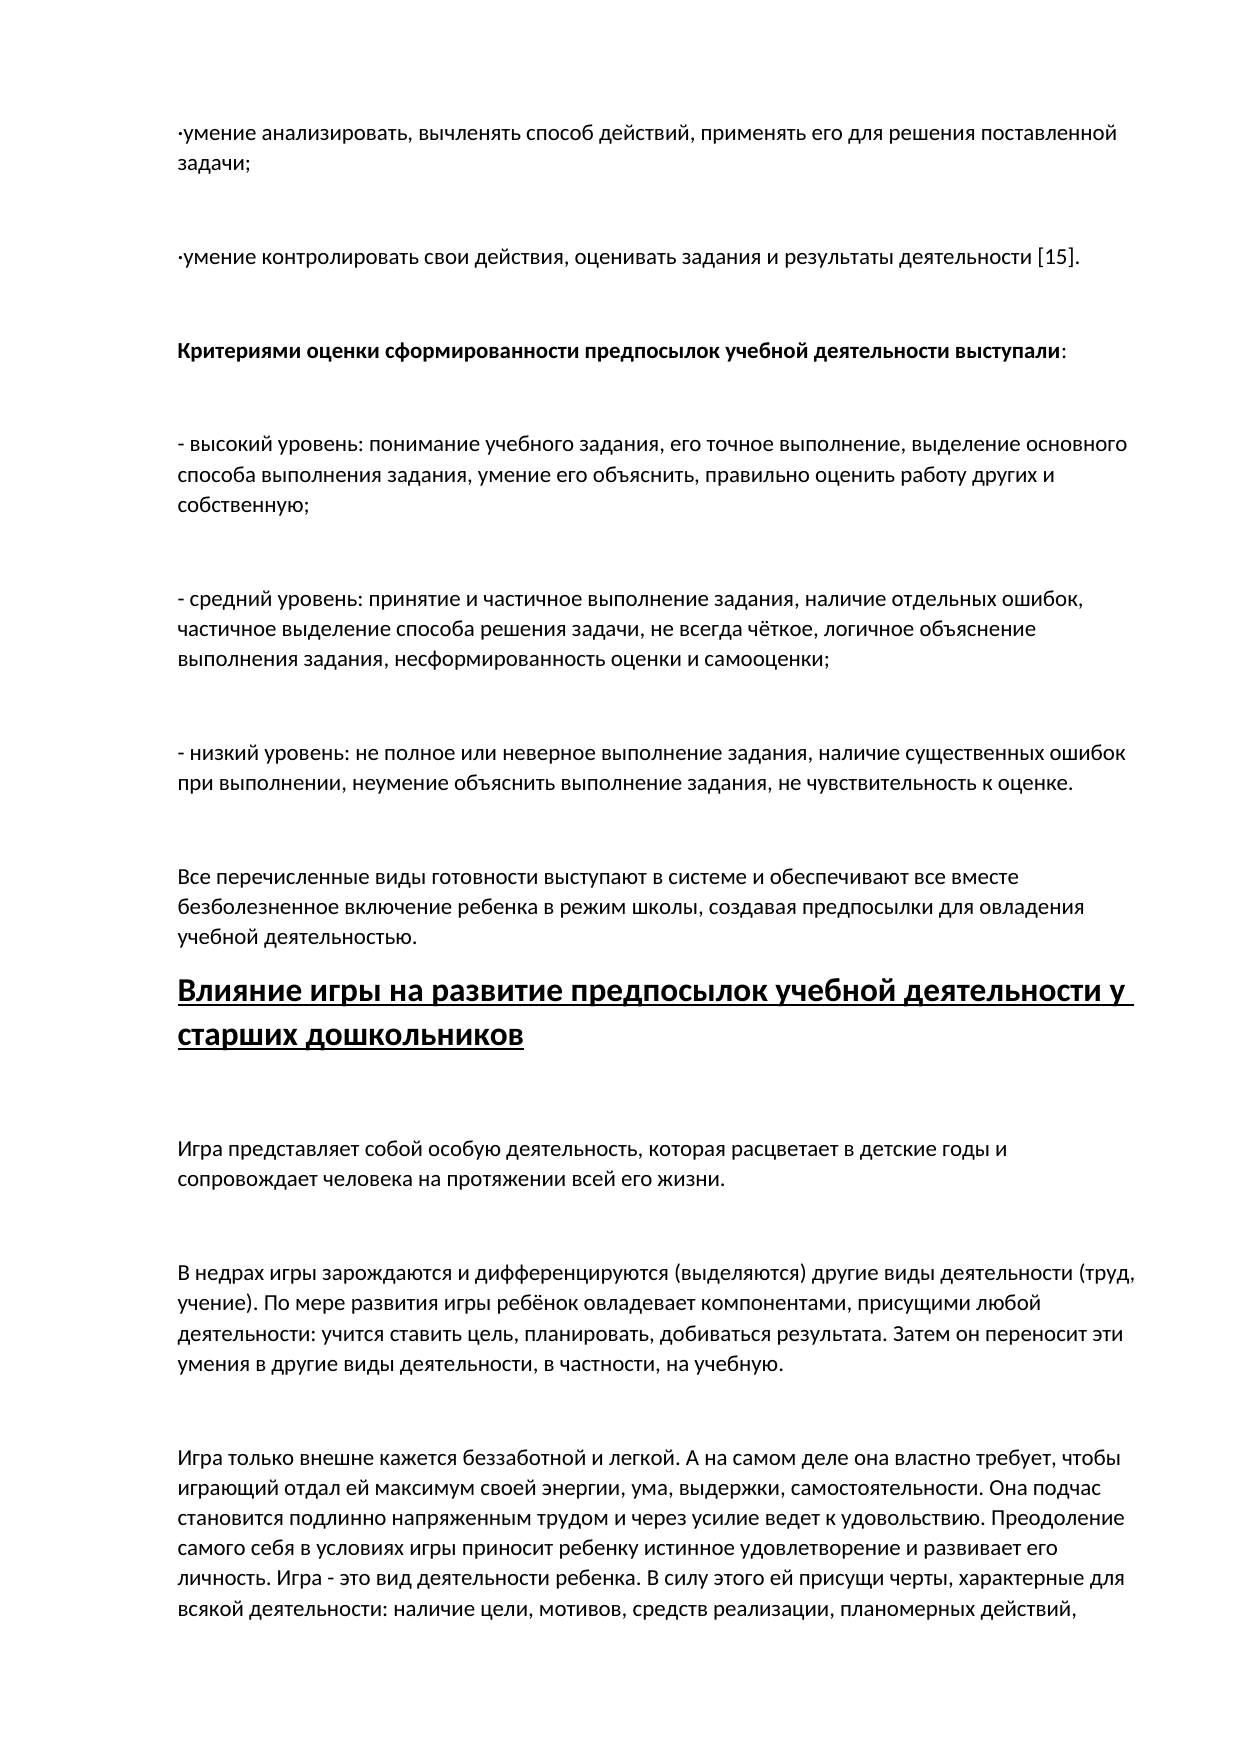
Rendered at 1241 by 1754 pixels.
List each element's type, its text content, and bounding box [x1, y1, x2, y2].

text Все перечисленные виды готовности выступают в системе и обеспечивают все вместе безболезненное включение ребенка в режим школы, создавая предпосылки для овладения учебной деятельностью. [177, 862, 1152, 950]
text Игра представляет собой особую деятельность, которая расцветает в детские годы и сопровождает человека на протяжении всей его жизни. [177, 1134, 1152, 1193]
text - средний уровень: принятие и частичное выполнение задания, наличие отдельных ошибок, частичное выделение способа решения задачи, не всегда чёткое, логичное объяснение выполнения задания, несформированность оценки и самооценки; [177, 584, 1152, 672]
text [177, 1443, 1152, 1622]
text ·умение контролировать свои действия, оценивать задания и результаты деятельности [15]. [177, 242, 1152, 270]
text В недрах игры зарождаются и дифференцируются (выделяются) другие виды деятельности (труд, учение). По мере развития игры ребёнок овладевает компонентами, присущими любой деятельности: учится ставить цель, планировать, добиваться результата. Затем он переносит эти умения в другие виды деятельности, в частности, на учебную. [177, 1258, 1152, 1377]
text - высокий уровень: понимание учебного задания, его точное выполнение, выделение основного способа выполнения задания, умение его объяснить, правильно оценить работу других и собственную; [177, 429, 1152, 518]
text - низкий уровень: не полное или неверное выполнение задания, наличие существенных ошибок при выполнении, неумение объяснить выполнение задания, не чувствительность к оценке. [177, 738, 1152, 796]
text Критериями оценки сформированности предпосылок учебной деятельности выступали: [177, 336, 1152, 364]
text ·умение анализировать, вычленять способ действий, применять его для решения поставленной задачи; [177, 118, 1152, 176]
text Влияние игры на развитие предпосылок учебной деятельности у старших дошкольников [177, 969, 1152, 1054]
